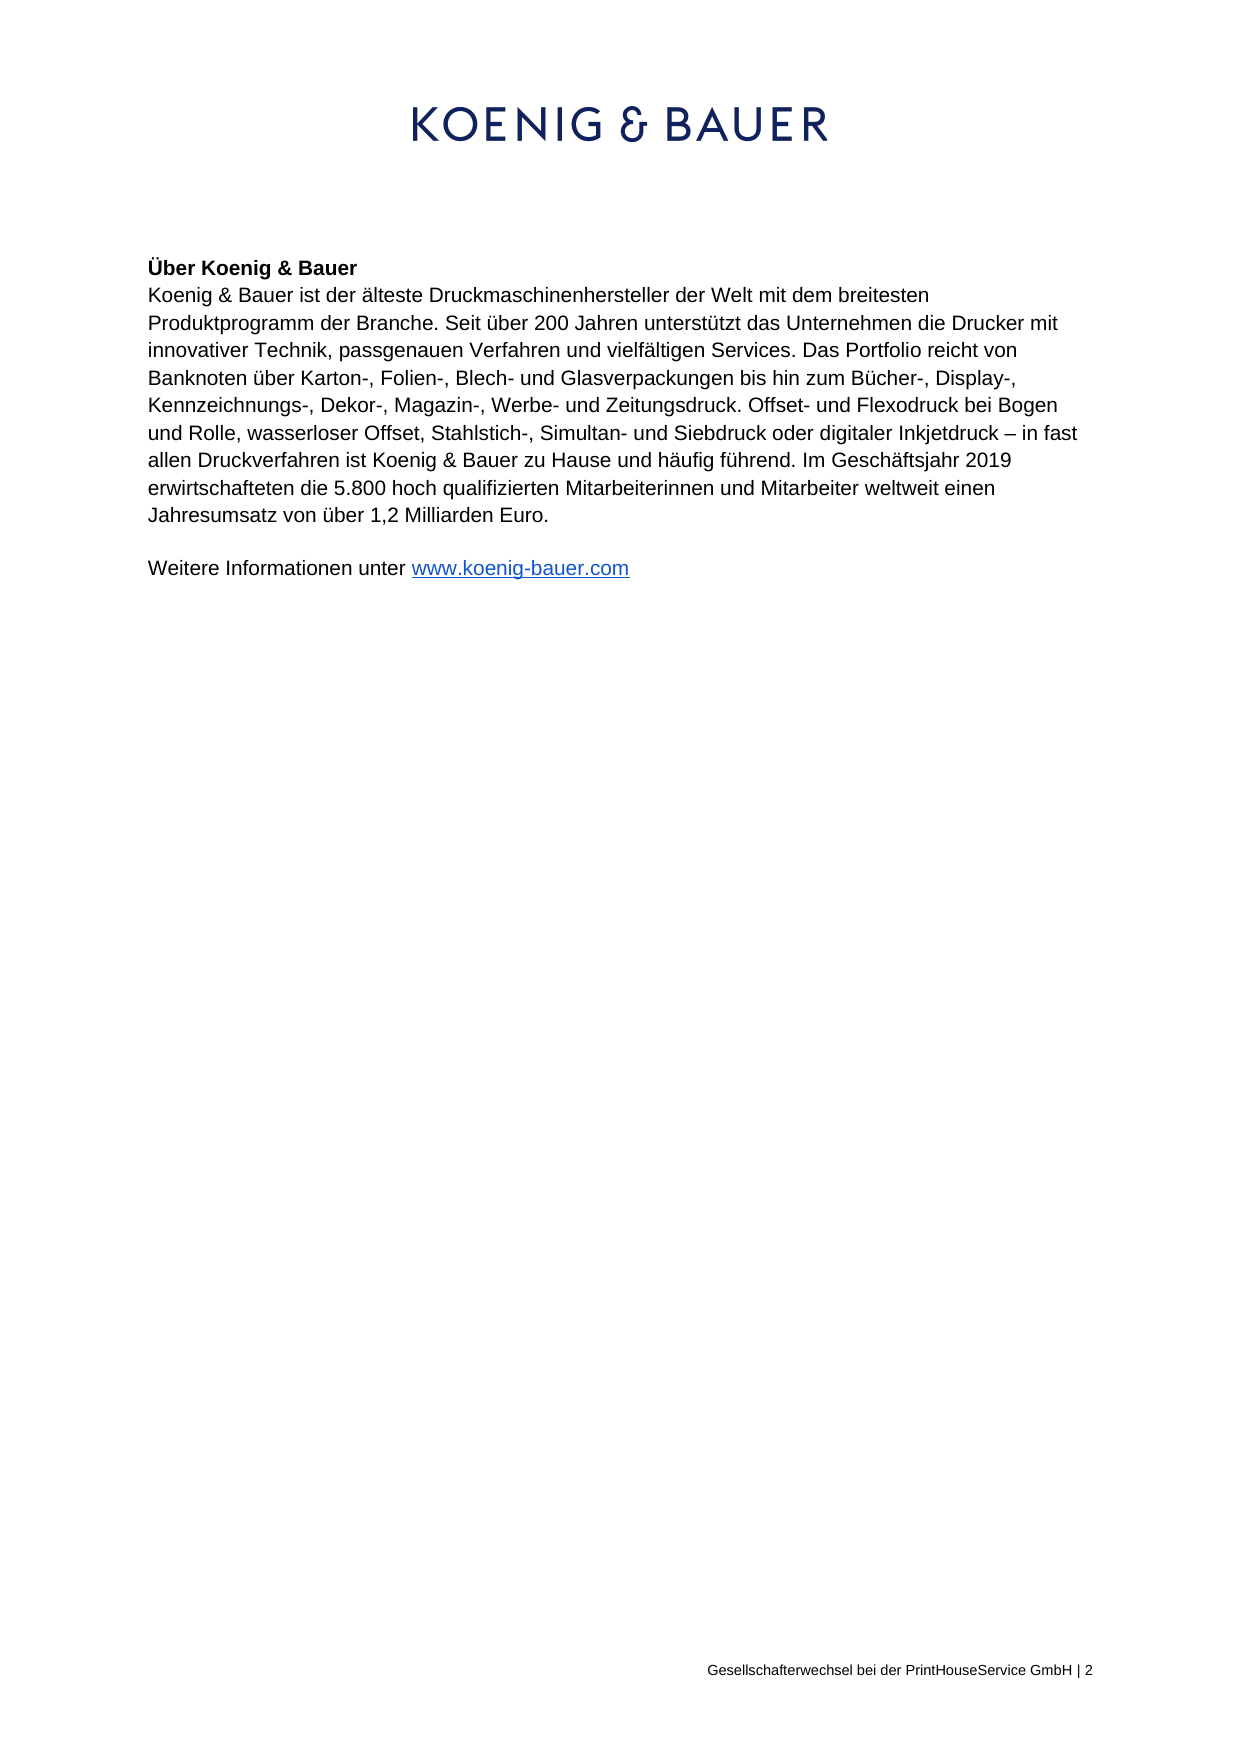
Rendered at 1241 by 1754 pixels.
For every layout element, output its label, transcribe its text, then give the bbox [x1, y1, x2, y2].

picture [413, 106, 828, 142]
text Koenig & Bauer ist der älteste Druckmaschinenhersteller der Welt mit dem breitesten Produktprogramm der Branche. Seit über 200 Jahren unterstützt das Unternehmen die Drucker mit innovativer Technik, passgenauen Verfahren und vielfältigen Services. Das Portfolio reicht von Banknoten über Karton-, Folien-, Blech- und Glasverpackungen bis hin zum Bücher-, Display-, Kennzeichnungs-, Dekor-, Magazin-, Werbe- und Zeitungsdruck. Offset- und Flexodruck bei Bogen und Rolle, wasserloser Offset, Stahlstich-, Simultan- und Siebdruck oder digitaler Inkjetdruck – in fast allen Druckverfahren ist Koenig & Bauer zu Hause und häufig führend. Im Geschäftsjahr 2019 erwirtschafteten die 5.800 hoch qualifizierten Mitarbeiterinnen und Mitarbeiter weltweit einen Jahresumsatz von über 1,2 Milliarden Euro. [148, 283, 1092, 527]
subtitle Über Koenig & Bauer [148, 256, 1092, 279]
text Weitere Informationen unter www.koenig-bauer.com [148, 556, 1092, 579]
